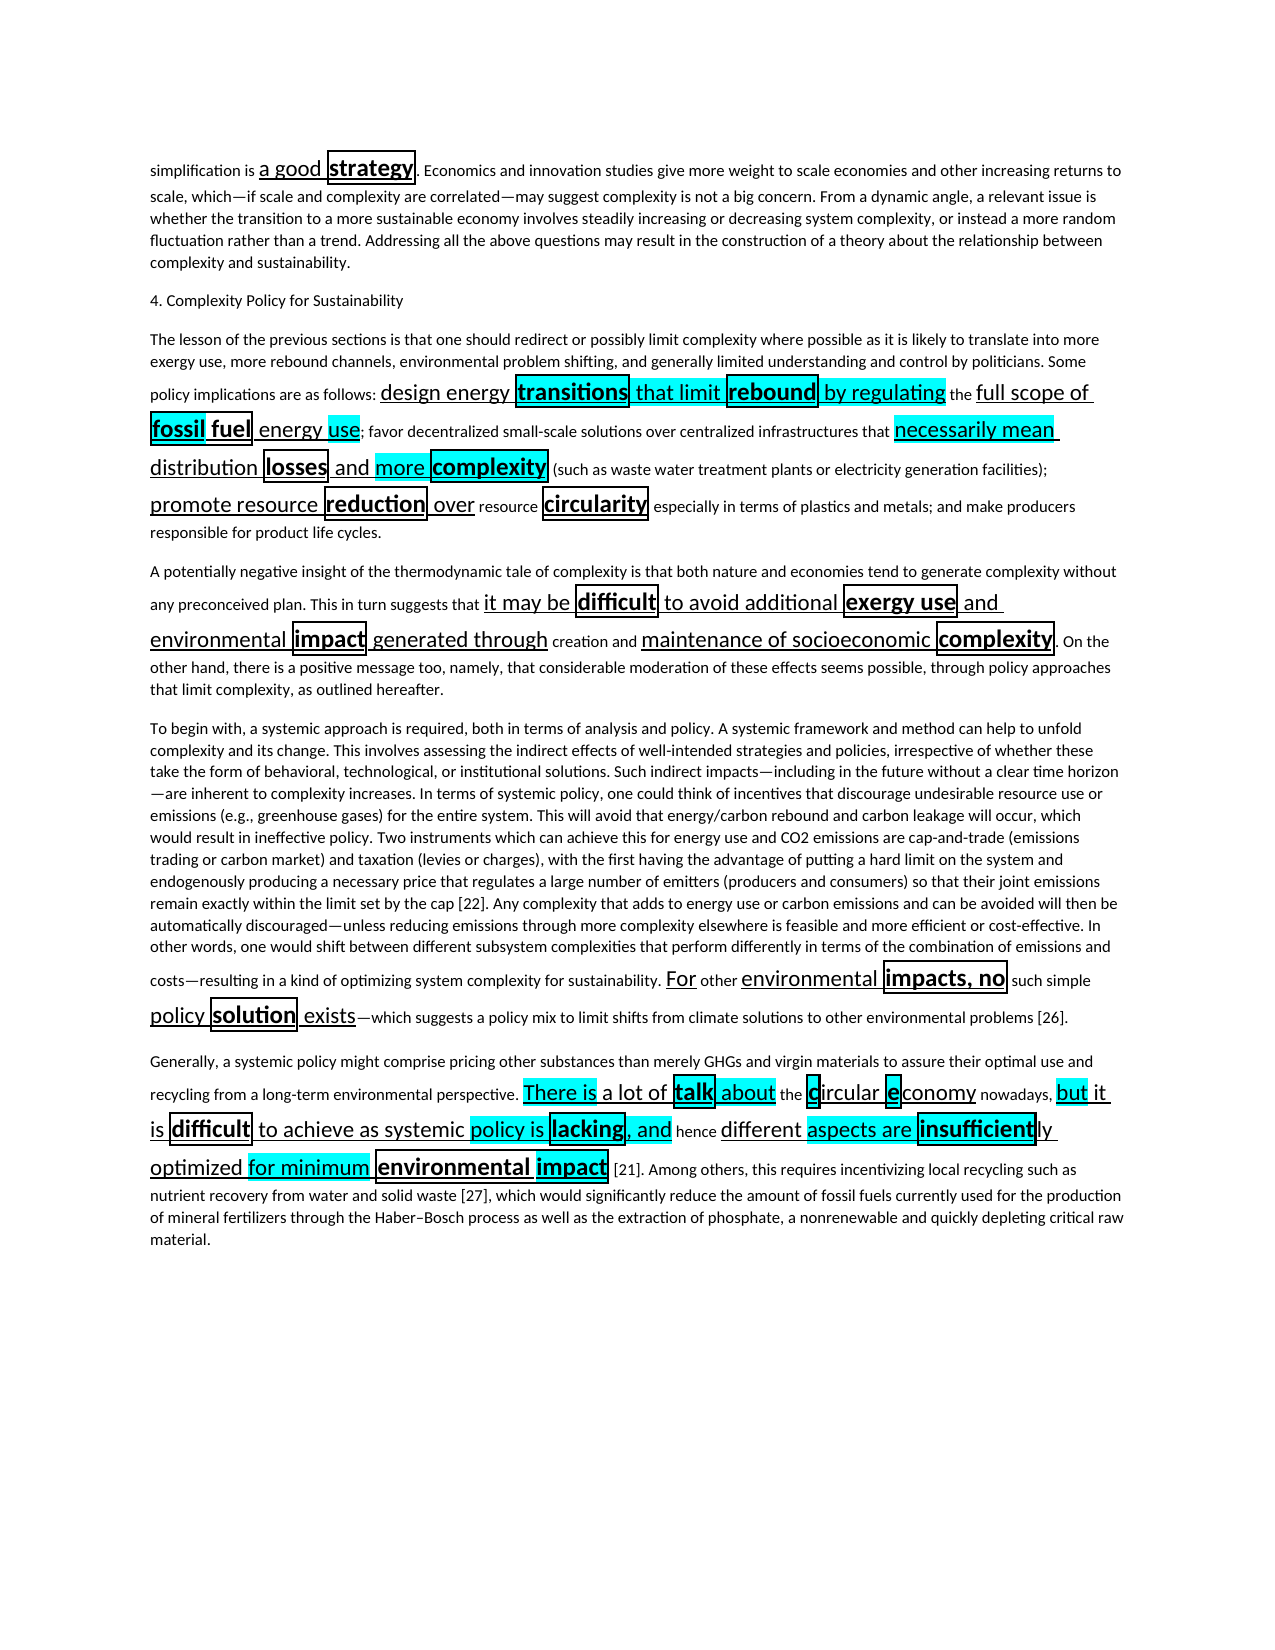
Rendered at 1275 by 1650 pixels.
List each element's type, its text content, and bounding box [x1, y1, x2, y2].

text To begin with, a systemic approach is required, both in terms of analysis and policy. A systemic framework and method can help to unfold complexity and its change. This involves assessing the indirect effects of well-intended strategies and policies, irrespective of whether these take the form of behavioral, technological, or institutional solutions. Such indirect impacts—including in the future without a clear time horizon—are inherent to complexity increases. In terms of systemic policy, one could think of incentives that discourage undesirable resource use or emissions (e.g., greenhouse gases) for the entire system. This will avoid that energy/carbon rebound and carbon leakage will occur, which would result in ineffective policy. Two instruments which can achieve this for energy use and CO2 emissions are cap-and-trade (emissions trading or carbon market) and taxation (levies or charges), with the first having the advantage of putting a hard limit on the system and endogenously producing a necessary price that regulates a large number of emitters (producers and consumers) so that their joint emissions remain exactly within the limit set by the cap [22]. Any complexity that adds to energy use or carbon emissions and can be avoided will then be automatically discouraged—unless reducing emissions through more complexity elsewhere is feasible and more efficient or cost-effective. In other words, one would shift between different subsystem complexities that perform differently in terms of the combination of emissions and costs—resulting in a kind of optimizing system complexity for sustainability. For other environmental impacts, no such simple policy solution exists—which suggests a policy mix to limit shifts from climate solutions to other environmental problems [26]. [150, 718, 1125, 1032]
text 4. Complexity Policy for Sustainability [150, 290, 1125, 311]
text The lesson of the previous sections is that one should redirect or possibly limit complexity where possible as it is likely to translate into more exergy use, more rebound channels, environmental problem shifting, and generally limited understanding and control by politicians. Some policy implications are as follows: design energy transitions that limit rebound by regulating the full scope of fossil fuel energy use; favor decentralized small-scale solutions over centralized infrastructures that necessarily mean distribution losses and more complexity (such as waste water treatment plants or electricity generation facilities); promote resource reduction over resource circularity especially in terms of plastics and metals; and make producers responsible for product life cycles. [150, 329, 1125, 543]
text A potentially negative insight of the thermodynamic tale of complexity is that both nature and economies tend to generate complexity without any preconceived plan. This in turn suggests that it may be difficult to avoid additional exergy use and environmental impact generated through creation and maintenance of socioeconomic complexity. On the other hand, there is a positive message too, namely, that considerable moderation of these effects seems possible, through policy approaches that limit complexity, as outlined hereafter. [150, 561, 1125, 700]
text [150, 150, 1125, 272]
text Generally, a systemic policy might comprise pricing other substances than merely GHGs and virgin materials to assure their optimal use and recycling from a long-term environmental perspective. There is a lot of talk about the circular economy nowadays, but it is difficult to achieve as systemic policy is lacking, and hence different aspects are insufficiently optimized for minimum environmental impact [21]. Among others, this requires incentivizing local recycling such as nutrient recovery from water and solid waste [27], which would significantly reduce the amount of fossil fuels currently used for the production of mineral fertilizers through the Haber–Bosch process as well as the extraction of phosphate, a nonrenewable and quickly depleting critical raw material. [150, 1051, 1125, 1249]
